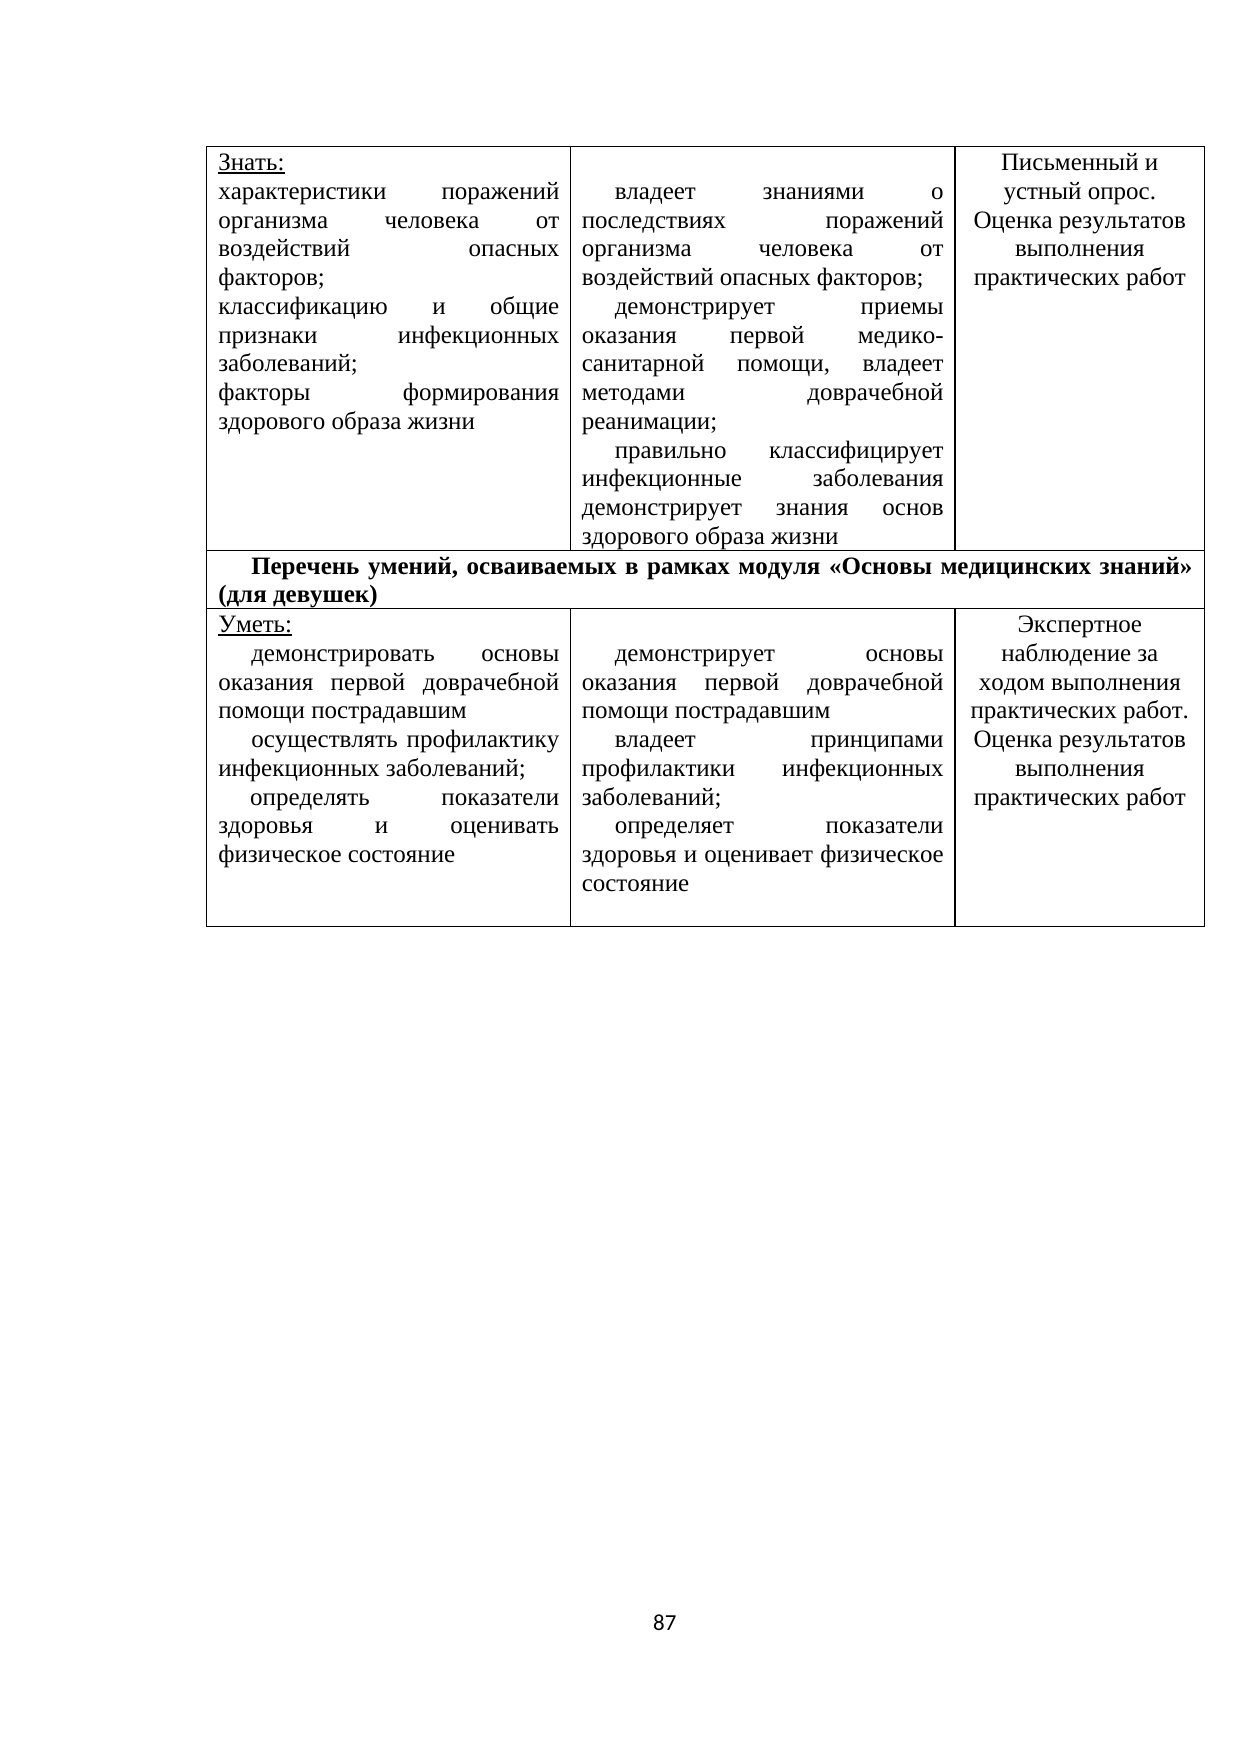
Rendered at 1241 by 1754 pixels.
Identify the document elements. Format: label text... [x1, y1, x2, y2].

table_cell Письменный и устный опрос. Оценка результатов выполнения практических работ [956, 147, 1204, 550]
table_cell владеет знаниями о последствиях поражений организма человека от воздействий опасных факторов; демонстрирует приемы оказания первой медико-санитарной помощи, владеет методами доврачебной реанимации; правильно классифицирует инфекционные заболевания демонстрирует знания основ здорового образа жизни [571, 147, 954, 550]
table_cell Знать: характеристики поражений организма человека от воздействий опасных факторов; классификацию и общие признаки инфекционных заболеваний; факторы формирования здорового образа жизни [207, 147, 570, 550]
table_cell Перечень умений, осваиваемых в рамках модуля «Основы медицинских знаний» (для девушек) [207, 551, 1204, 608]
table_cell Экспертное наблюдение за ходом выполнения практических работ. Оценка результатов выполнения практических работ [956, 609, 1204, 926]
table_cell Уметь: демонстрировать основы оказания первой доврачебной помощи пострадавшим осуществлять профилактику инфекционных заболеваний; определять показатели здоровья и оценивать физическое состояние [207, 609, 570, 926]
table_cell демонстрирует основы оказания первой доврачебной помощи пострадавшим владеет принципами профилактики инфекционных заболеваний; определяет показатели здоровья и оценивает физическое состояние [571, 609, 954, 926]
